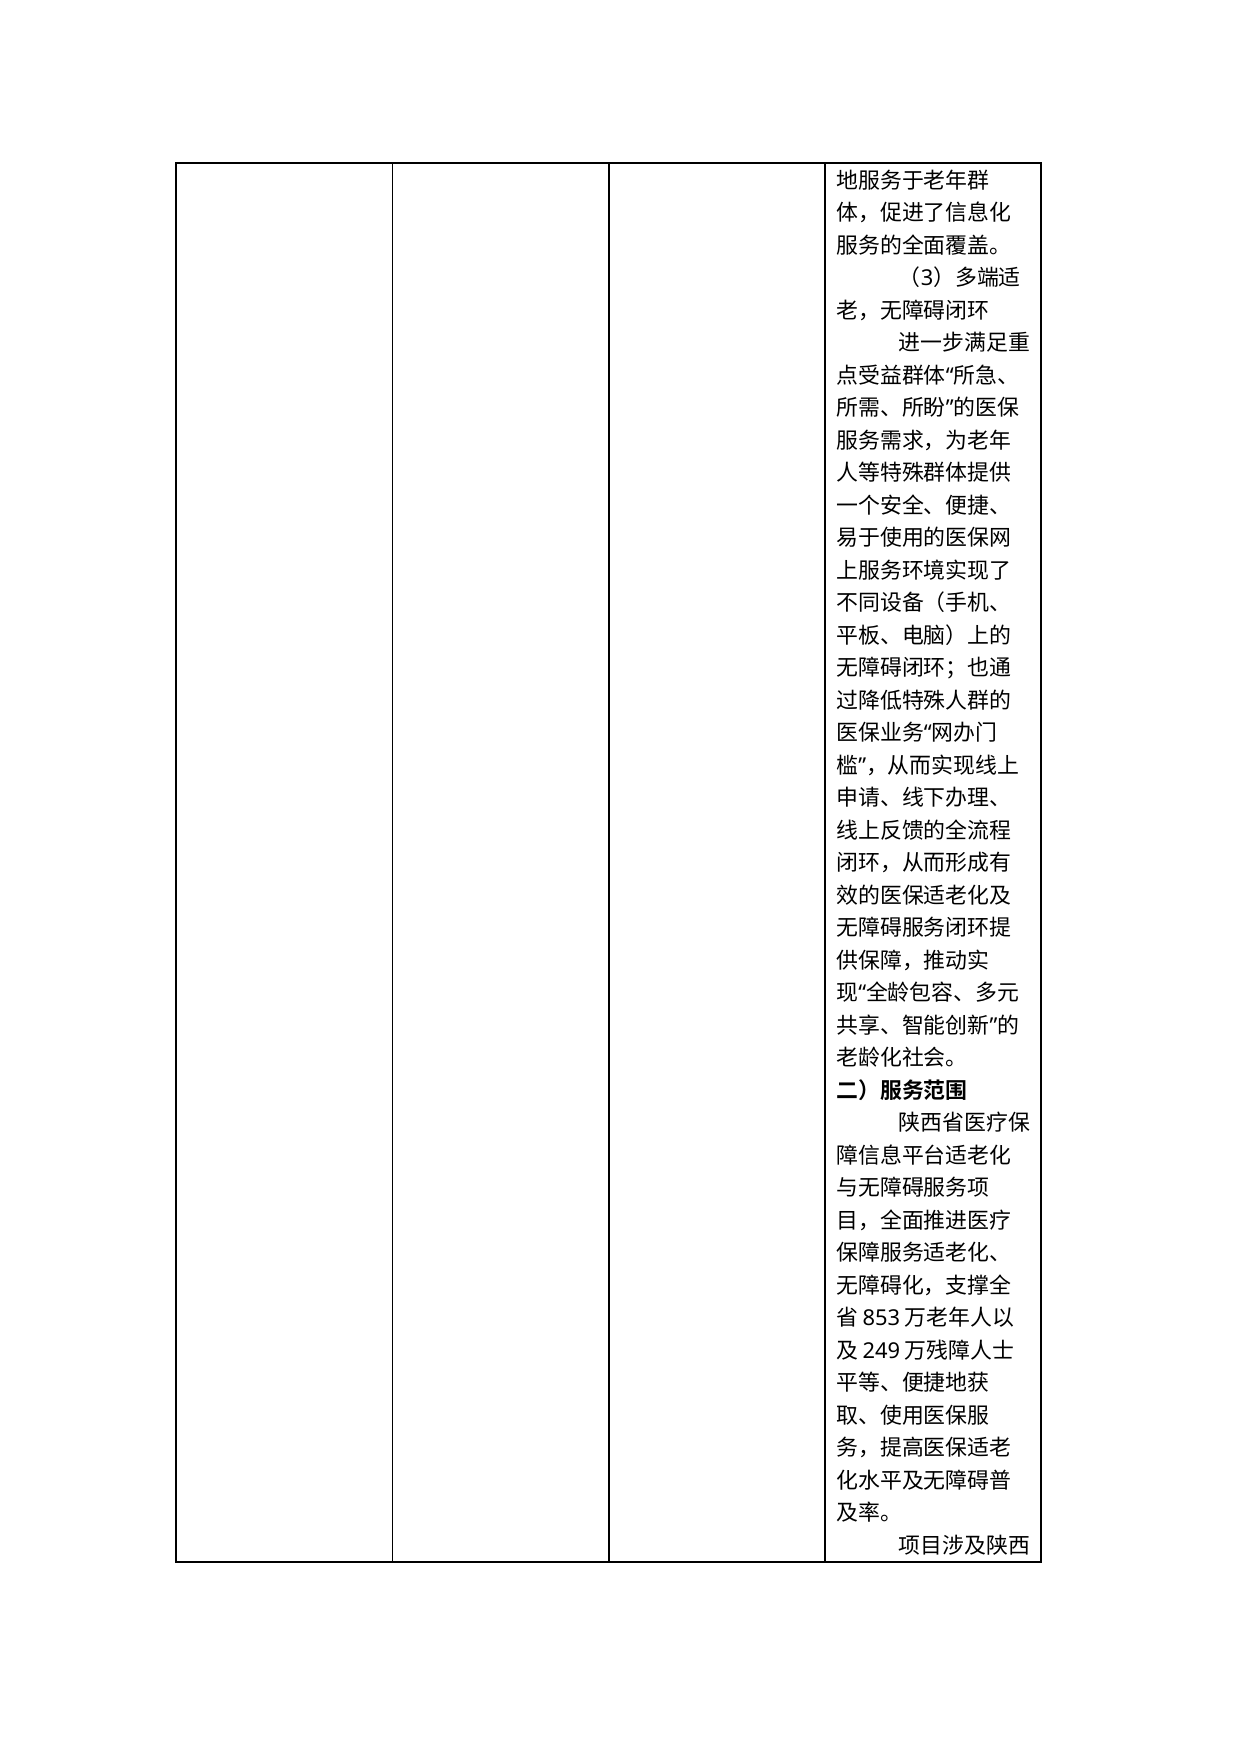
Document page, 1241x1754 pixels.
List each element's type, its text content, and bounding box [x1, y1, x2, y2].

table_cell [610, 164, 824, 1561]
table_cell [826, 164, 1040, 1561]
table_cell 1 [393, 164, 608, 1561]
table_cell [177, 164, 392, 1561]
